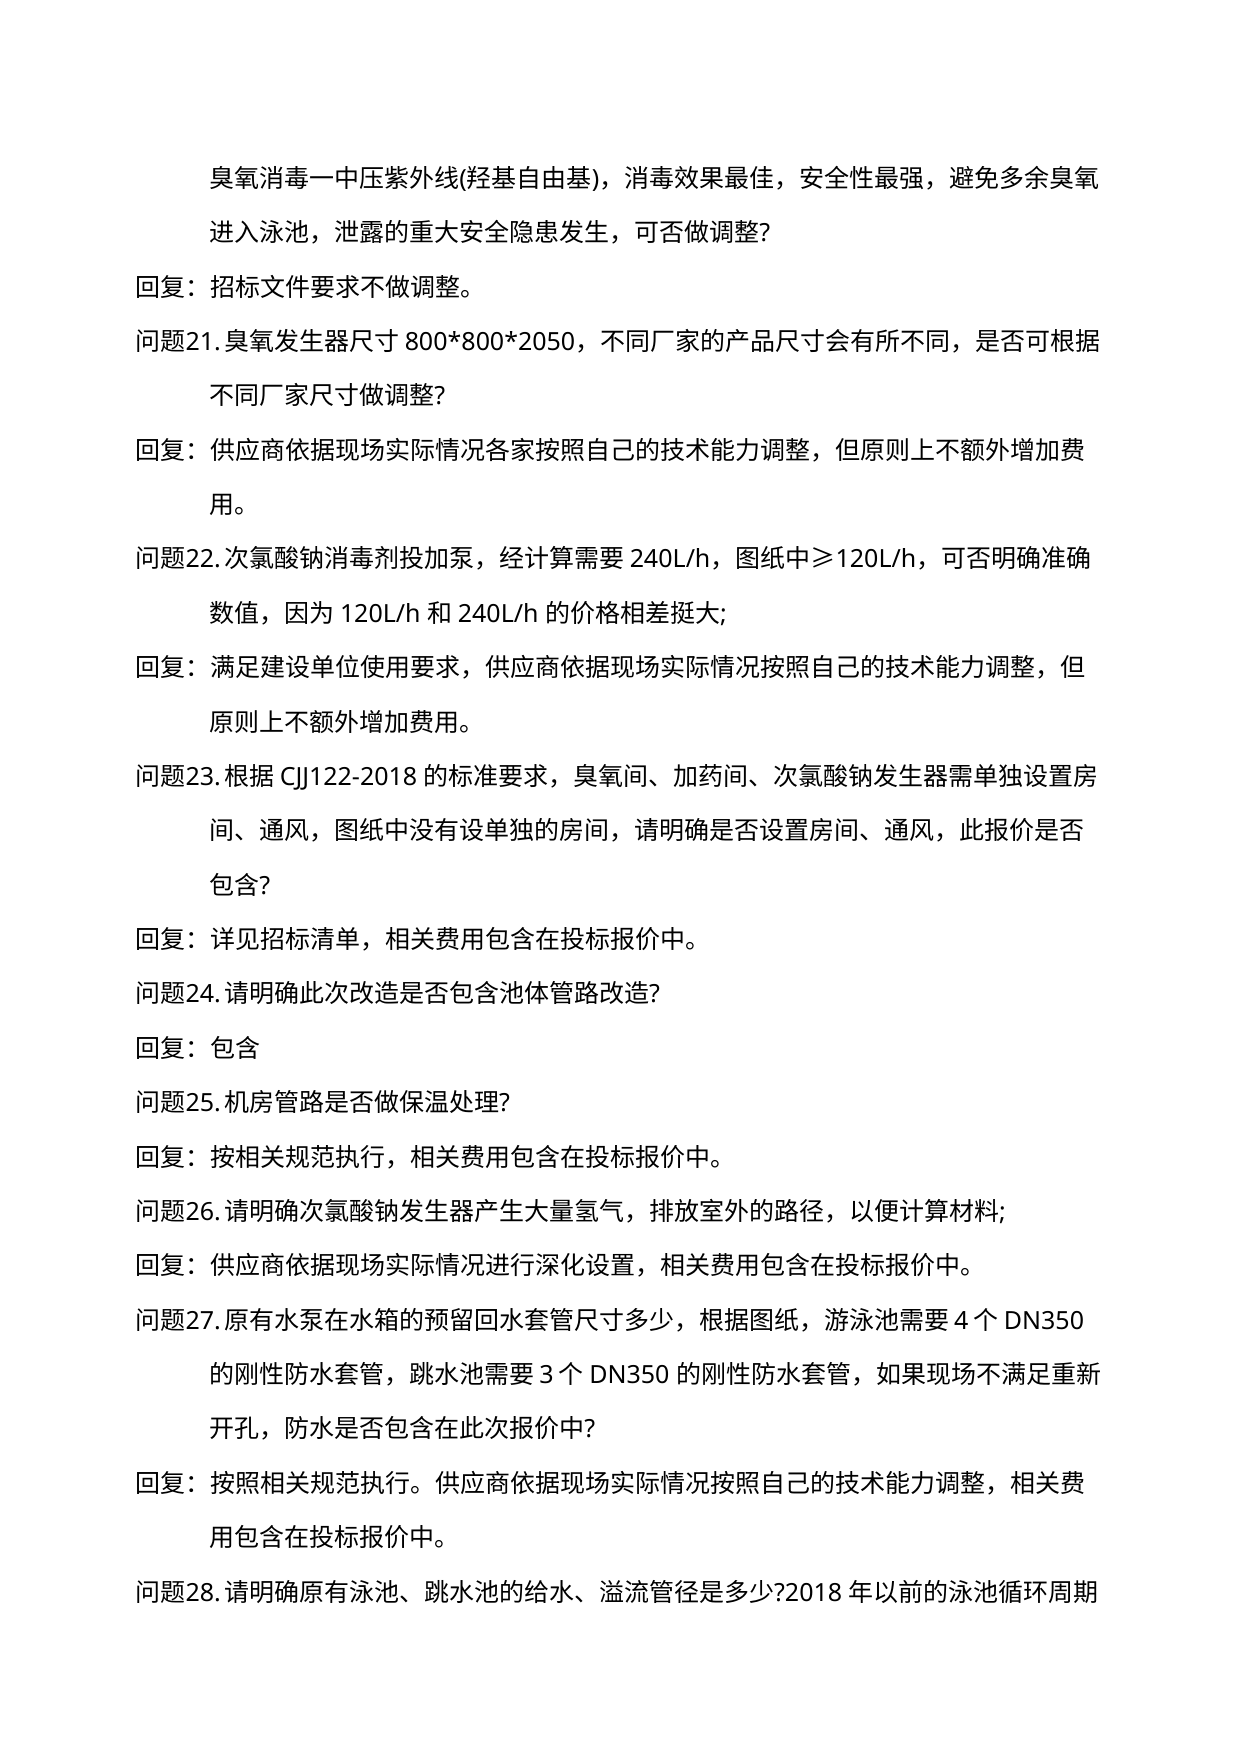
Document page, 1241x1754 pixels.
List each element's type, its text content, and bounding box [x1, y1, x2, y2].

list 根据 CJJ122-2018 的标准要求，臭氧间、加药间、次氯酸钠发生器需单独设置房间、通风，图纸中没有设单独的房间，请明确是否设置房间、通风，此报价是否包含? [135, 756, 1105, 901]
text 回复：包含 [135, 1028, 1105, 1064]
list 请明确次氯酸钠发生器产生大量氢气，排放室外的路径，以便计算材料; [135, 1191, 1105, 1228]
list 原有水泵在水箱的预留回水套管尺寸多少，根据图纸，游泳池需要4个 DN350 的刚性防水套管，跳水池需要3个 DN350 的刚性防水套管，如果现场不满足重新开孔，防水是否包含在此次报价中? [135, 1300, 1105, 1445]
text 回复：满足建设单位使用要求，供应商依据现场实际情况按照自己的技术能力调整，但原则上不额外增加费用。 [135, 648, 1105, 738]
text 回复：招标文件要求不做调整。 [135, 267, 1105, 303]
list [135, 1572, 1105, 1608]
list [135, 158, 1105, 249]
text 回复：供应商依据现场实际情况各家按照自己的技术能力调整，但原则上不额外增加费用。 [135, 430, 1105, 521]
text 回复：按照相关规范执行。供应商依据现场实际情况按照自己的技术能力调整，相关费用包含在投标报价中。 [135, 1463, 1105, 1554]
text 回复：详见招标清单，相关费用包含在投标报价中。 [135, 919, 1105, 956]
text 回复：供应商依据现场实际情况进行深化设置，相关费用包含在投标报价中。 [135, 1246, 1105, 1282]
list 请明确此次改造是否包含池体管路改造? [135, 974, 1105, 1010]
text 回复：按相关规范执行，相关费用包含在投标报价中。 [135, 1137, 1105, 1173]
list 机房管路是否做保温处理? [135, 1083, 1105, 1119]
list 臭氧发生器尺寸 800*800*2050，不同厂家的产品尺寸会有所不同，是否可根据不同厂家尺寸做调整? [135, 321, 1105, 412]
list 次氯酸钠消毒剂投加泵，经计算需要 240L/h，图纸中≥120L/h，可否明确准确数值，因为 120L/h 和 240L/h 的价格相差挺大; [135, 539, 1105, 629]
